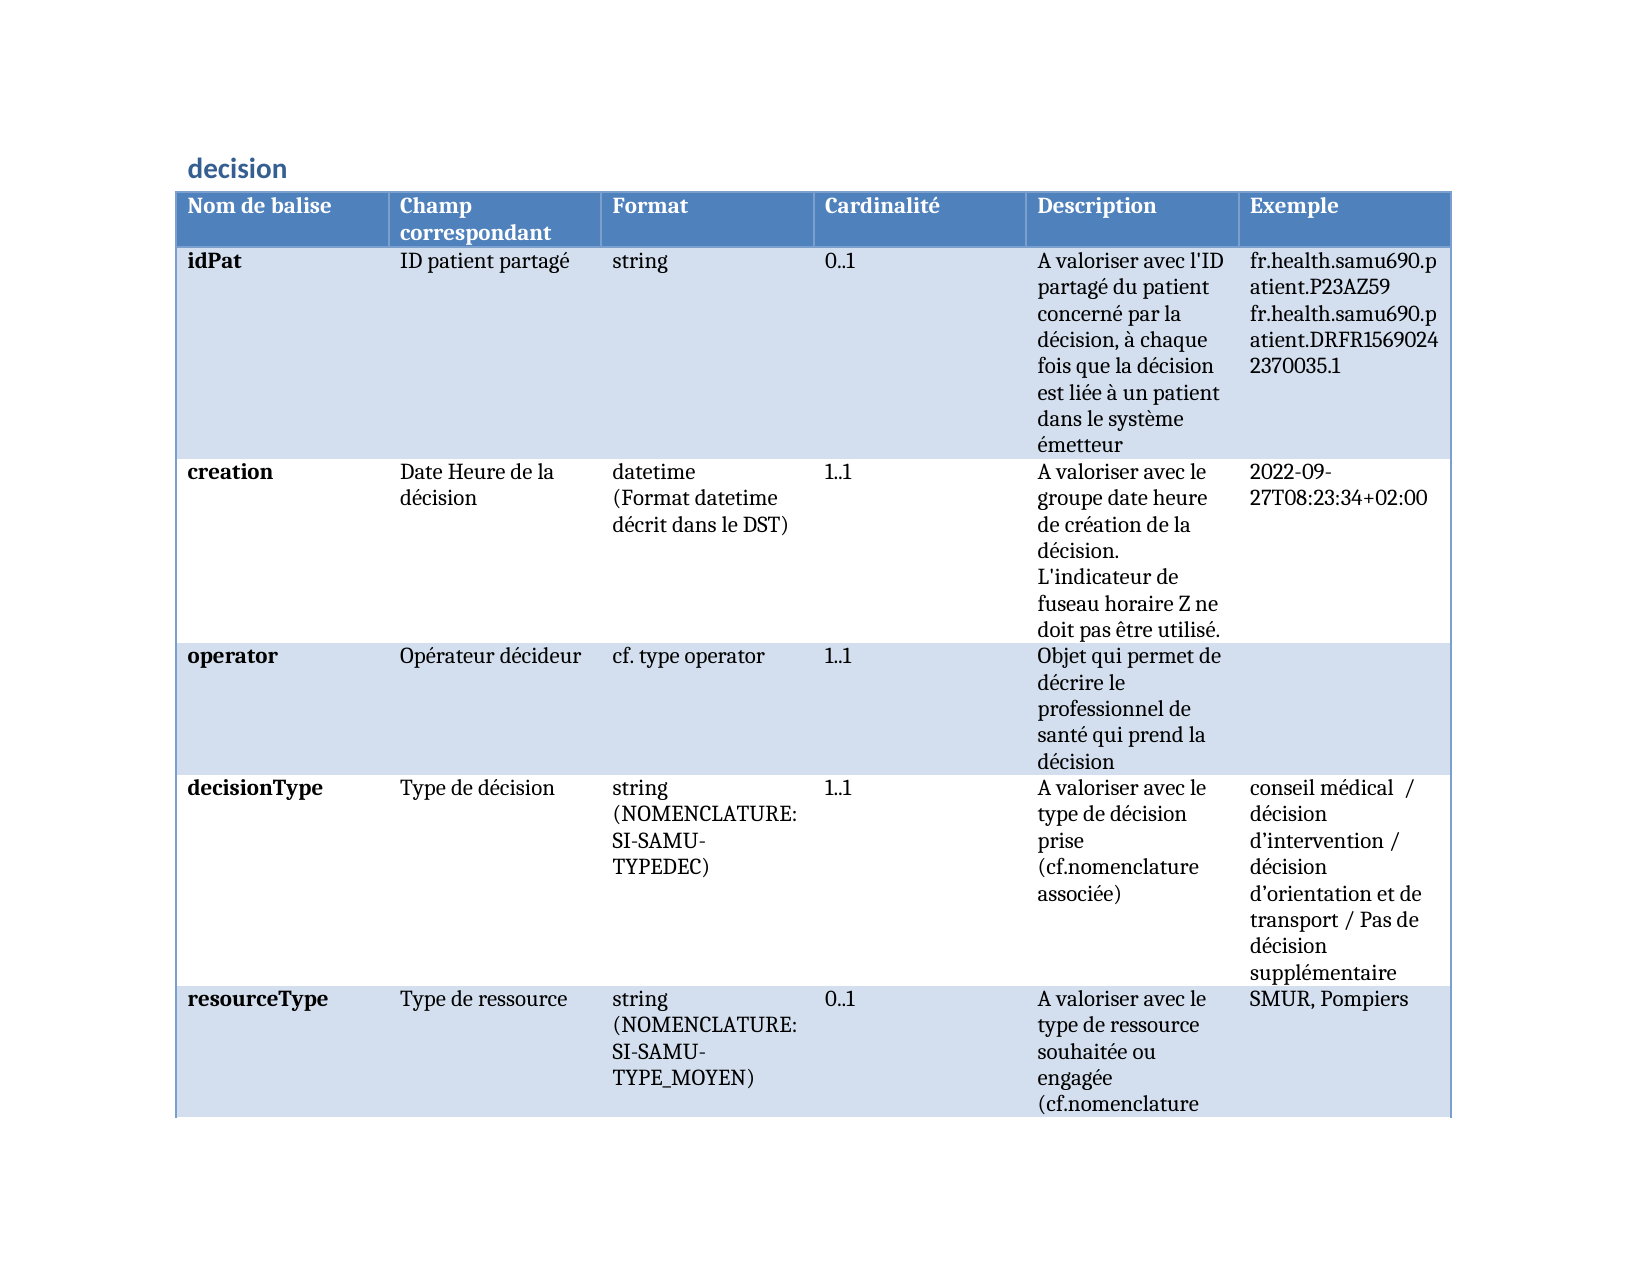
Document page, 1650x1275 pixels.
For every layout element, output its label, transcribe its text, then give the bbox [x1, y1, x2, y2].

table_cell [1026, 986, 1239, 1117]
table_header Champ correspondant [390, 193, 600, 246]
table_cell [601, 986, 814, 1117]
table_header Exemple [1240, 193, 1450, 246]
table_cell A valoriser avec le type de décision prise (cf.nomenclature associée) [1026, 775, 1239, 986]
table_cell ID patient partagé [389, 248, 601, 459]
table_cell Objet qui permet de décrire le professionnel de santé qui prend la décision [1026, 643, 1239, 775]
table_cell operator [177, 643, 389, 775]
table_cell 2022-09-27T08:23:34+02:00 [1239, 459, 1450, 643]
table_header Description [1027, 193, 1238, 246]
table_cell A valoriser avec le groupe date heure de création de la décision. L'indicateur de fuseau horaire Z ne doit pas être utilisé. [1026, 459, 1239, 643]
table_cell 1..1 [814, 775, 1026, 986]
table_cell A valoriser avec l'ID partagé du patient concerné par la décision, à chaque fois que la décision est liée à un patient dans le système émetteur [1026, 248, 1239, 459]
table_cell 0..1 [814, 248, 1026, 459]
table_header Nom de balise [177, 193, 388, 246]
table_cell creation [177, 459, 389, 643]
table_cell idPat [177, 248, 389, 459]
table_cell Opérateur décideur [389, 643, 601, 775]
table_cell 0..1 [814, 986, 1026, 1117]
table_cell SMUR, Pompiers [1239, 986, 1450, 1117]
table_cell 1..1 [814, 459, 1026, 643]
table_cell decisionType [177, 775, 389, 986]
table_cell cf. type operator [601, 643, 814, 775]
table_cell string (NOMENCLATURE: SI-SAMU-TYPEDEC) [601, 775, 814, 986]
table_cell datetime (Format datetime décrit dans le DST) [601, 459, 814, 643]
table_cell 1..1 [814, 643, 1026, 775]
table_cell Type de ressource [389, 986, 601, 1117]
table_cell fr.health.samu690.patient.P23AZ59 fr.health.samu690.patient.DRFR15690242370035.1 [1239, 248, 1450, 459]
table_cell Date Heure de la décision [389, 459, 601, 643]
table_cell Type de décision [389, 775, 601, 986]
table_cell [1239, 643, 1450, 775]
table_cell string [601, 248, 814, 459]
table_cell conseil médical / décision d’intervention / décision d’orientation et de transport / Pas de décision supplémentaire [1239, 775, 1450, 986]
table_header Cardinalité [815, 193, 1025, 246]
subtitle decision [187, 150, 1462, 186]
table_cell resourceType [177, 986, 389, 1117]
table_header Format [602, 193, 813, 246]
